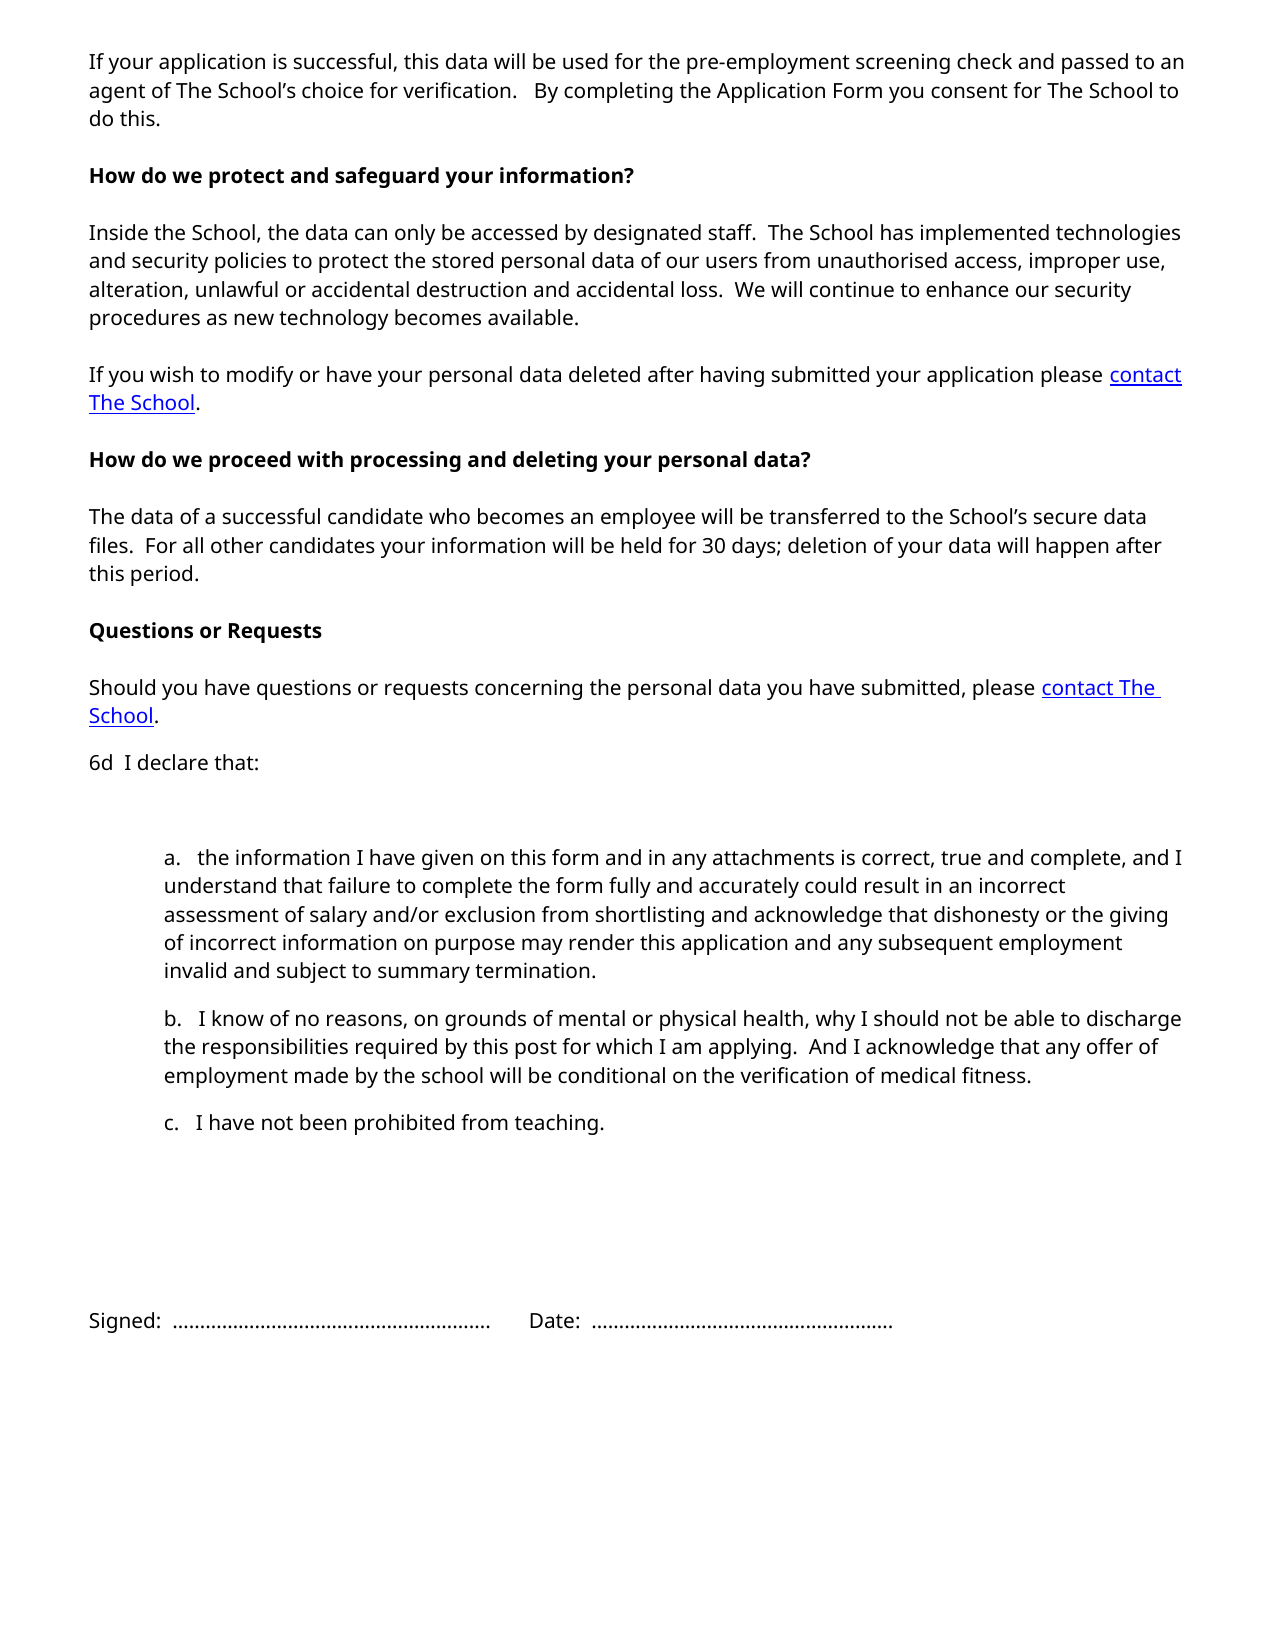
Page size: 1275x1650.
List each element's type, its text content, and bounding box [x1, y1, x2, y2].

text If you wish to modify or have your personal data deleted after having submitted your application please contact The School. [89, 360, 1186, 417]
text How do we protect and safeguard your information? [89, 161, 1186, 189]
text Questions or Requests [89, 616, 1186, 644]
text The data of a successful candidate who becomes an employee will be transferred to the School’s secure data files. For all other candidates your information will be held for 30 days; deletion of your data will happen after this period. [89, 502, 1186, 588]
text If your application is successful, this data will be used for the pre-employment screening check and passed to an agent of The School’s choice for verification. By completing the Application Form you consent for The School to do this. [89, 47, 1186, 133]
text Should you have questions or requests concerning the personal data you have submitted, please contact The School. [89, 673, 1186, 730]
text 6d I declare that: [89, 748, 1186, 777]
text a. the information I have given on this form and in any attachments is correct, true and complete, and I understand that failure to complete the form fully and accurately could result in an incorrect assessment of salary and/or exclusion from shortlisting and acknowledge that dishonesty or the giving of incorrect information on purpose may render this application and any subsequent employment invalid and subject to summary termination. [164, 843, 1186, 985]
text c. I have not been prohibited from teaching. [164, 1108, 1186, 1136]
text Inside the School, the data can only be accessed by designated staff. The School has implemented technologies and security policies to protect the stored personal data of our users from unauthorised access, improper use, alteration, unlawful or accidental destruction and accidental loss. We will continue to enhance our security procedures as new technology becomes available. [89, 218, 1186, 332]
text b. I know of no reasons, on grounds of mental or physical health, why I should not be able to discharge the responsibilities required by this post for which I am applying. And I acknowledge that any offer of employment made by the school will be conditional on the verification of medical fitness. [164, 1004, 1186, 1089]
text Signed: …………………………………………………. Date: ………………………………………………. [89, 1306, 1186, 1335]
text How do we proceed with processing and deleting your personal data? [89, 445, 1186, 474]
